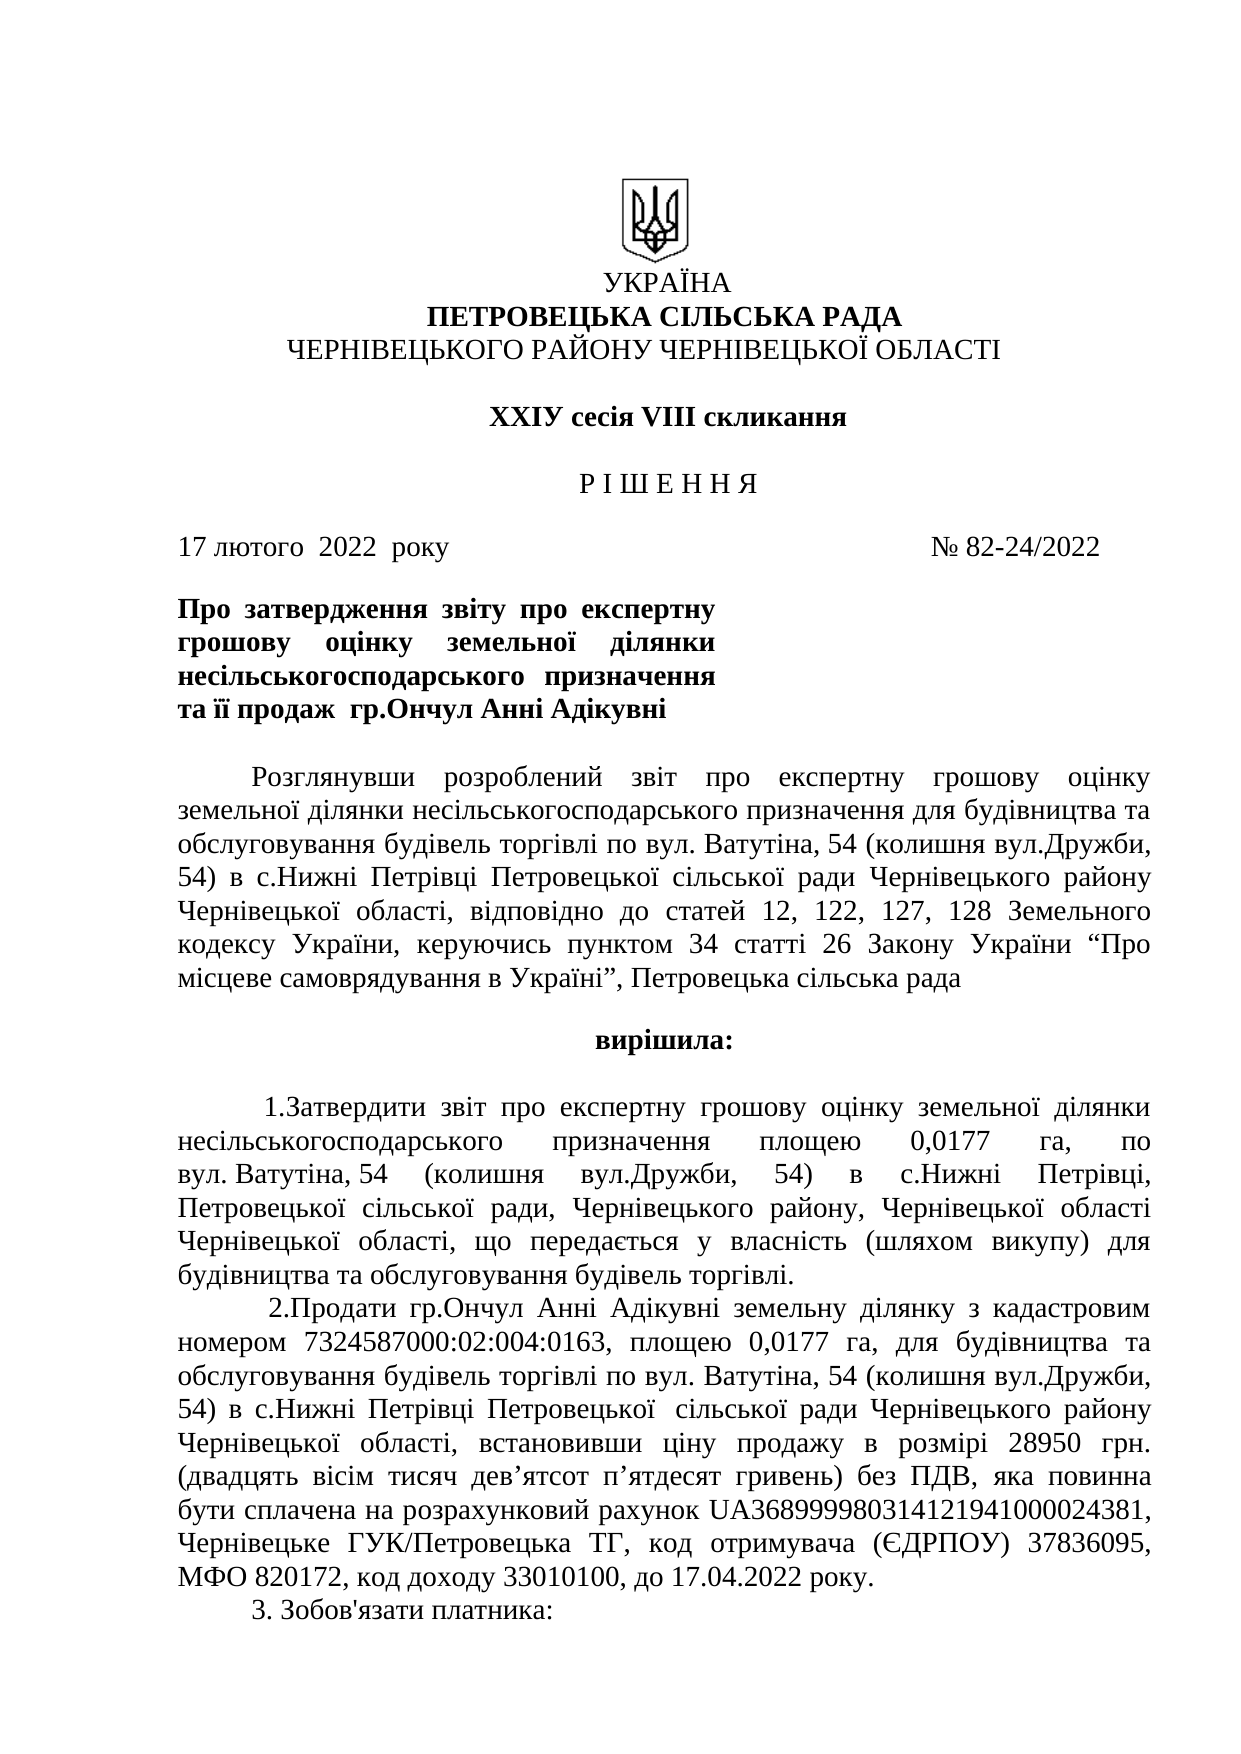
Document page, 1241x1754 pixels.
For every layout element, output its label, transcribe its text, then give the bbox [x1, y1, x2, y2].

text ХХІУ сесія VІIІ скликання [177, 399, 1152, 433]
text 3. Зобов'язати платника: [177, 1592, 1152, 1626]
text 2.Продати гр.Ончул Анні Адікувні земельну ділянку з кадастровим номером 7324587000:02:004:0163, площею 0,0177 га, для будівництва та обслуговування будівель торгівлі по вул. Ватутіна, 54 (колишня вул.Дружби, 54) в с.Нижні Петрівці Петровецької сільської ради Чернівецького району Чернівецької області, встановивши ціну продажу в розмірі 28950 грн. (двадцять вісім тисяч дев’ятсот п’ятдесят гривень) без ПДВ, яка повинна бути сплачена на розрахунковий рахунок UA368999980314121941000024381, Чернівецьке ГУК/Петровецька ТГ, код отримувача (ЄДРПОУ) 37836095, МФО 820172, код доходу 33010100, до 17.04.2022 року. [177, 1291, 1152, 1592]
text вирішила: [177, 1022, 1152, 1056]
text Р І Ш Е Н Н Я [177, 466, 1152, 500]
text Розглянувши розроблений звіт про експертну грошову оцінку земельної ділянки несільськогосподарського призначення для будівництва та обслуговування будівель торгівлі по вул. Ватутіна, 54 (колишня вул.Дружби, 54) в с.Нижні Петрівці Петровецької сільської ради Чернівецького району Чернівецької області, відповідно до статей 12, 122, 127, 128 Земельного кодексу України, керуючись пунктом 34 статті 26 Закону України “Про місцеве самоврядування в Україні”, Петровецька сільська рада [177, 759, 1152, 993]
text УКРАЇНА [177, 265, 1157, 299]
text 17 лютого 2022 року № 82-24/2022 [177, 529, 1152, 562]
table_header Про затвердження звіту про експертну грошову оцінку земельної ділянки несільськогосподарського призначення та її продаж гр.Ончул Анні Адікувні [166, 591, 727, 725]
text 1.Затвердити звіт про експертну грошову оцінку земельної ділянки несільськогосподарського призначення площею 0,0177 га, по вул. Ватутіна, 54 (колишня вул.Дружби, 54) в с.Нижні Петрівці, Петровецької сільської ради, Чернівецького району, Чернівецької області Чернівецької області, що передається у власність (шляхом викупу) для будівництва та обслуговування будівель торгівлі. [177, 1089, 1152, 1291]
text ПЕТРОВЕЦЬКА СІЛЬСЬКА РАДА [177, 299, 1152, 332]
picture [618, 175, 693, 266]
text ЧЕРНІВЕЦЬКОГО РАЙОНУ ЧЕРНІВЕЦЬКОЇ ОБЛАСТІ [177, 332, 1152, 366]
